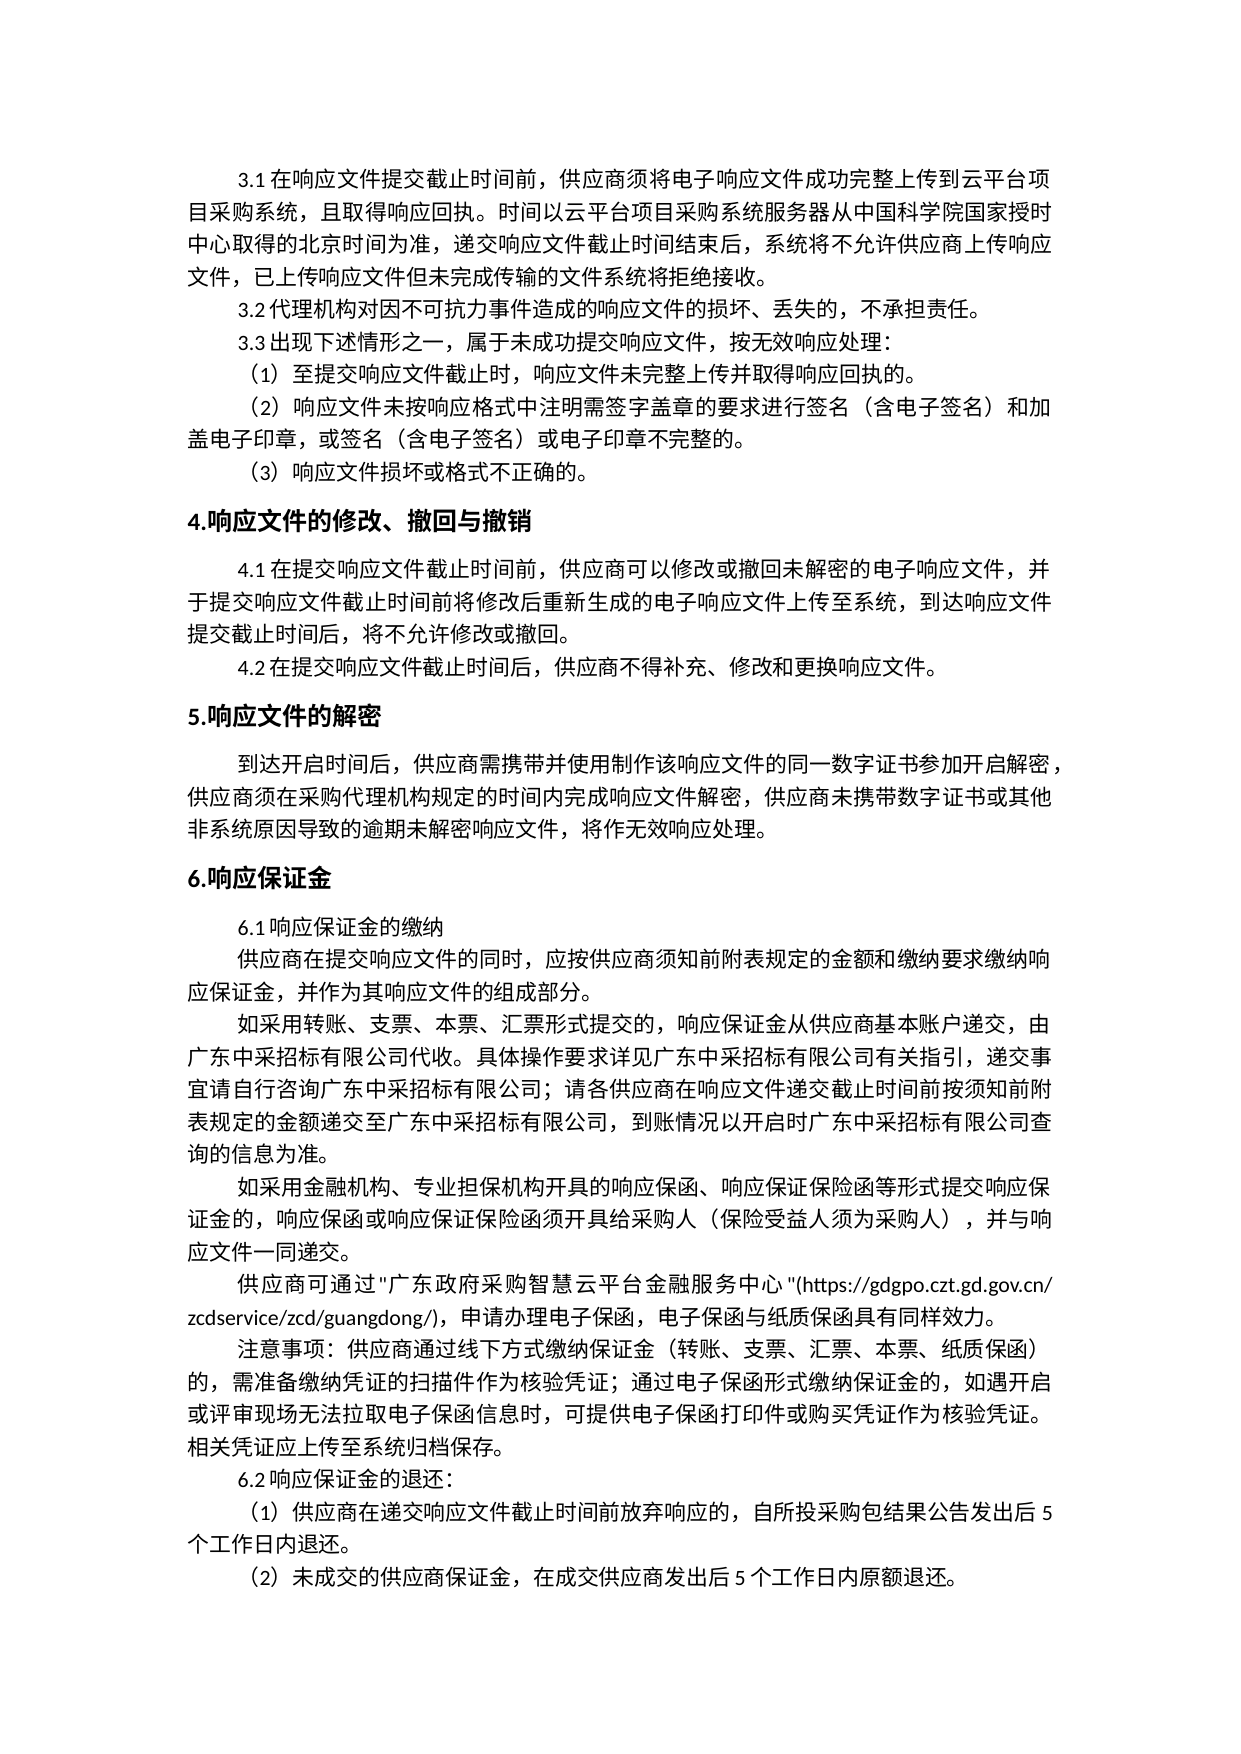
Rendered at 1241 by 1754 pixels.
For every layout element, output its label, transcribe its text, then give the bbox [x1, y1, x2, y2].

text （2）响应文件未按响应格式中注明需签字盖章的要求进行签名（含电子签名）和加盖电子印章，或签名（含电子签名）或电子印章不完整的。 [187, 389, 1053, 454]
text （3）响应文件损坏或格式不正确的。 [187, 454, 1053, 487]
text 如采用转账、支票、本票、汇票形式提交的，响应保证金从供应商基本账户递交，由广东中采招标有限公司代收。具体操作要求详见广东中采招标有限公司有关指引，递交事宜请自行咨询广东中采招标有限公司；请各供应商在响应文件递交截止时间前按须知前附表规定的金额递交至广东中采招标有限公司，到账情况以开启时广东中采招标有限公司查询的信息为准。 [187, 1007, 1053, 1169]
text 6.2响应保证金的退还： [187, 1462, 1053, 1494]
text 4.1在提交响应文件截止时间前，供应商可以修改或撤回未解密的电子响应文件，并于提交响应文件截止时间前将修改后重新生成的电子响应文件上传至系统，到达响应文件提交截止时间后，将不允许修改或撤回。 [187, 552, 1053, 649]
text 3.3出现下述情形之一，属于未成功提交响应文件，按无效响应处理： [187, 324, 1053, 357]
text 3.2代理机构对因不可抗力事件造成的响应文件的损坏、丢失的，不承担责任。 [187, 292, 1053, 324]
text 6.1响应保证金的缴纳 [187, 909, 1053, 942]
text 到达开启时间后，供应商需携带并使用制作该响应文件的同一数字证书参加开启解密，供应商须在采购代理机构规定的时间内完成响应文件解密，供应商未携带数字证书或其他非系统原因导致的逾期未解密响应文件，将作无效响应处理。 [187, 747, 1053, 844]
text （1）供应商在递交响应文件截止时间前放弃响应的，自所投采购包结果公告发出后5个工作日内退还。 [187, 1494, 1053, 1559]
text 6.响应保证金 [187, 844, 1053, 909]
text 如采用金融机构、专业担保机构开具的响应保函、响应保证保险函等形式提交响应保证金的，响应保函或响应保证保险函须开具给采购人（保险受益人须为采购人），并与响应文件一同递交。 [187, 1169, 1053, 1267]
text 3.1在响应文件提交截止时间前，供应商须将电子响应文件成功完整上传到云平台项目采购系统，且取得响应回执。时间以云平台项目采购系统服务器从中国科学院国家授时中心取得的北京时间为准，递交响应文件截止时间结束后，系统将不允许供应商上传响应文件，已上传响应文件但未完成传输的文件系统将拒绝接收。 [187, 162, 1053, 292]
text 注意事项：供应商通过线下方式缴纳保证金（转账、支票、汇票、本票、纸质保函）的，需准备缴纳凭证的扫描件作为核验凭证；通过电子保函形式缴纳保证金的，如遇开启或评审现场无法拉取电子保函信息时，可提供电子保函打印件或购买凭证作为核验凭证。相关凭证应上传至系统归档保存。 [187, 1332, 1053, 1462]
text 5.响应文件的解密 [187, 682, 1053, 747]
text 供应商可通过"广东政府采购智慧云平台金融服务中心"(https://gdgpo.czt.gd.gov.cn/zcdservice/zcd/guangdong/)，申请办理电子保函，电子保函与纸质保函具有同样效力。 [187, 1267, 1053, 1332]
text 4.响应文件的修改、撤回与撤销 [187, 487, 1053, 552]
text （1）至提交响应文件截止时，响应文件未完整上传并取得响应回执的。 [187, 357, 1053, 389]
text 4.2在提交响应文件截止时间后，供应商不得补充、修改和更换响应文件。 [187, 649, 1053, 682]
text （2）未成交的供应商保证金，在成交供应商发出后5个工作日内原额退还。 [187, 1559, 1053, 1592]
text 供应商在提交响应文件的同时，应按供应商须知前附表规定的金额和缴纳要求缴纳响应保证金，并作为其响应文件的组成部分。 [187, 942, 1053, 1007]
